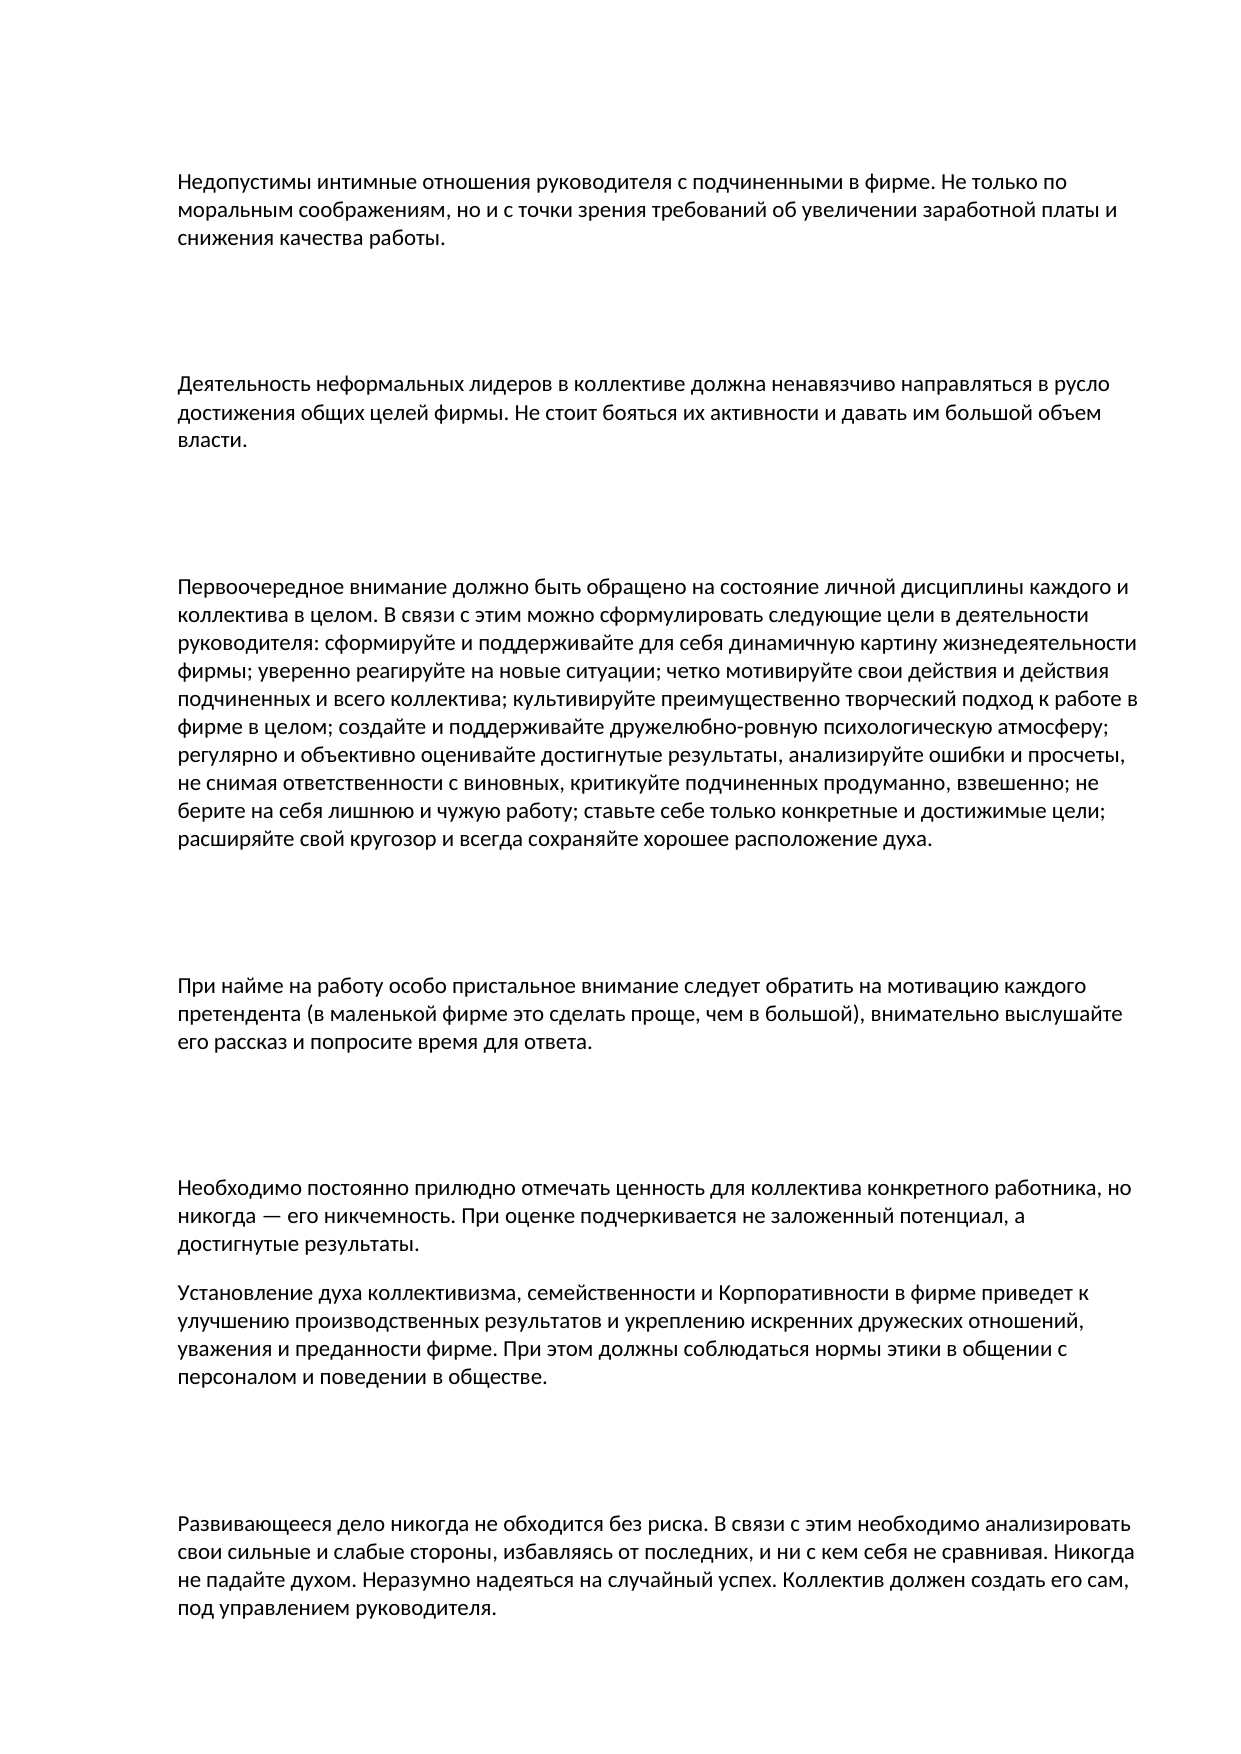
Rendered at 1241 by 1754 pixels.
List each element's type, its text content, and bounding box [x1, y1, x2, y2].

text Деятельность неформальных лидеров в коллективе должна ненавязчиво направляться в русло достижения общих целей фирмы. Не стоит бояться их активности и давать им большой объем власти. [177, 369, 1152, 454]
text Недопустимы интимные отношения руководителя с подчиненными в фирме. Не только по моральным соображениям, но и с точки зрения требований об увеличении заработной платы и снижения качества работы. [177, 167, 1152, 251]
text Установление духа коллективизма, семейственности и Корпоративности в фирме приведет к улучшению производственных результатов и укреплению искренних дружеских отношений, уважения и преданности фирме. При этом должны соблюдаться нормы этики в общении с персоналом и поведении в обществе. [177, 1278, 1152, 1391]
text При найме на работу особо пристальное внимание следует обратить на мотивацию каждого претендента (в маленькой фирме это сделать проще, чем в большой), внимательно выслушайте его рассказ и попросите время для ответа. [177, 971, 1152, 1055]
text Развивающееся дело никогда не обходится без риска. В связи с этим необходимо анализировать свои сильные и слабые стороны, избавляясь от последних, и ни с кем себя не сравнивая. Никогда не падайте духом. Неразумно надеяться на случайный успех. Коллектив должен создать его сам, под управлением руководителя. [177, 1509, 1152, 1621]
text Необходимо постоянно прилюдно отмечать ценность для коллектива конкретного работника, но никогда — его никчемность. При оценке подчеркивается не заложенный потенциал, а достигнутые результаты. [177, 1173, 1152, 1258]
text Первоочередное внимание должно быть обращено на состояние личной дисциплины каждого и коллектива в целом. В связи с этим можно сформулировать следующие цели в деятельности руководителя: сформируйте и поддерживайте для себя динамичную картину жизнедеятельности фирмы; уверенно реагируйте на новые ситуации; четко мотивируйте свои действия и действия подчиненных и всего коллектива; культивируйте преимущественно творческий подход к работе в фирме в целом; создайте и поддерживайте дружелюбно-ровную психологическую атмосферу; регулярно и объективно оценивайте достигнутые результаты, анализируйте ошибки и просчеты, не снимая ответственности с виновных, критикуйте подчиненных продуманно, взвешенно; не берите на себя лишнюю и чужую работу; ставьте себе только конкретные и достижимые цели; расширяйте свой кругозор и всегда сохраняйте хорошее расположение духа. [177, 572, 1152, 852]
